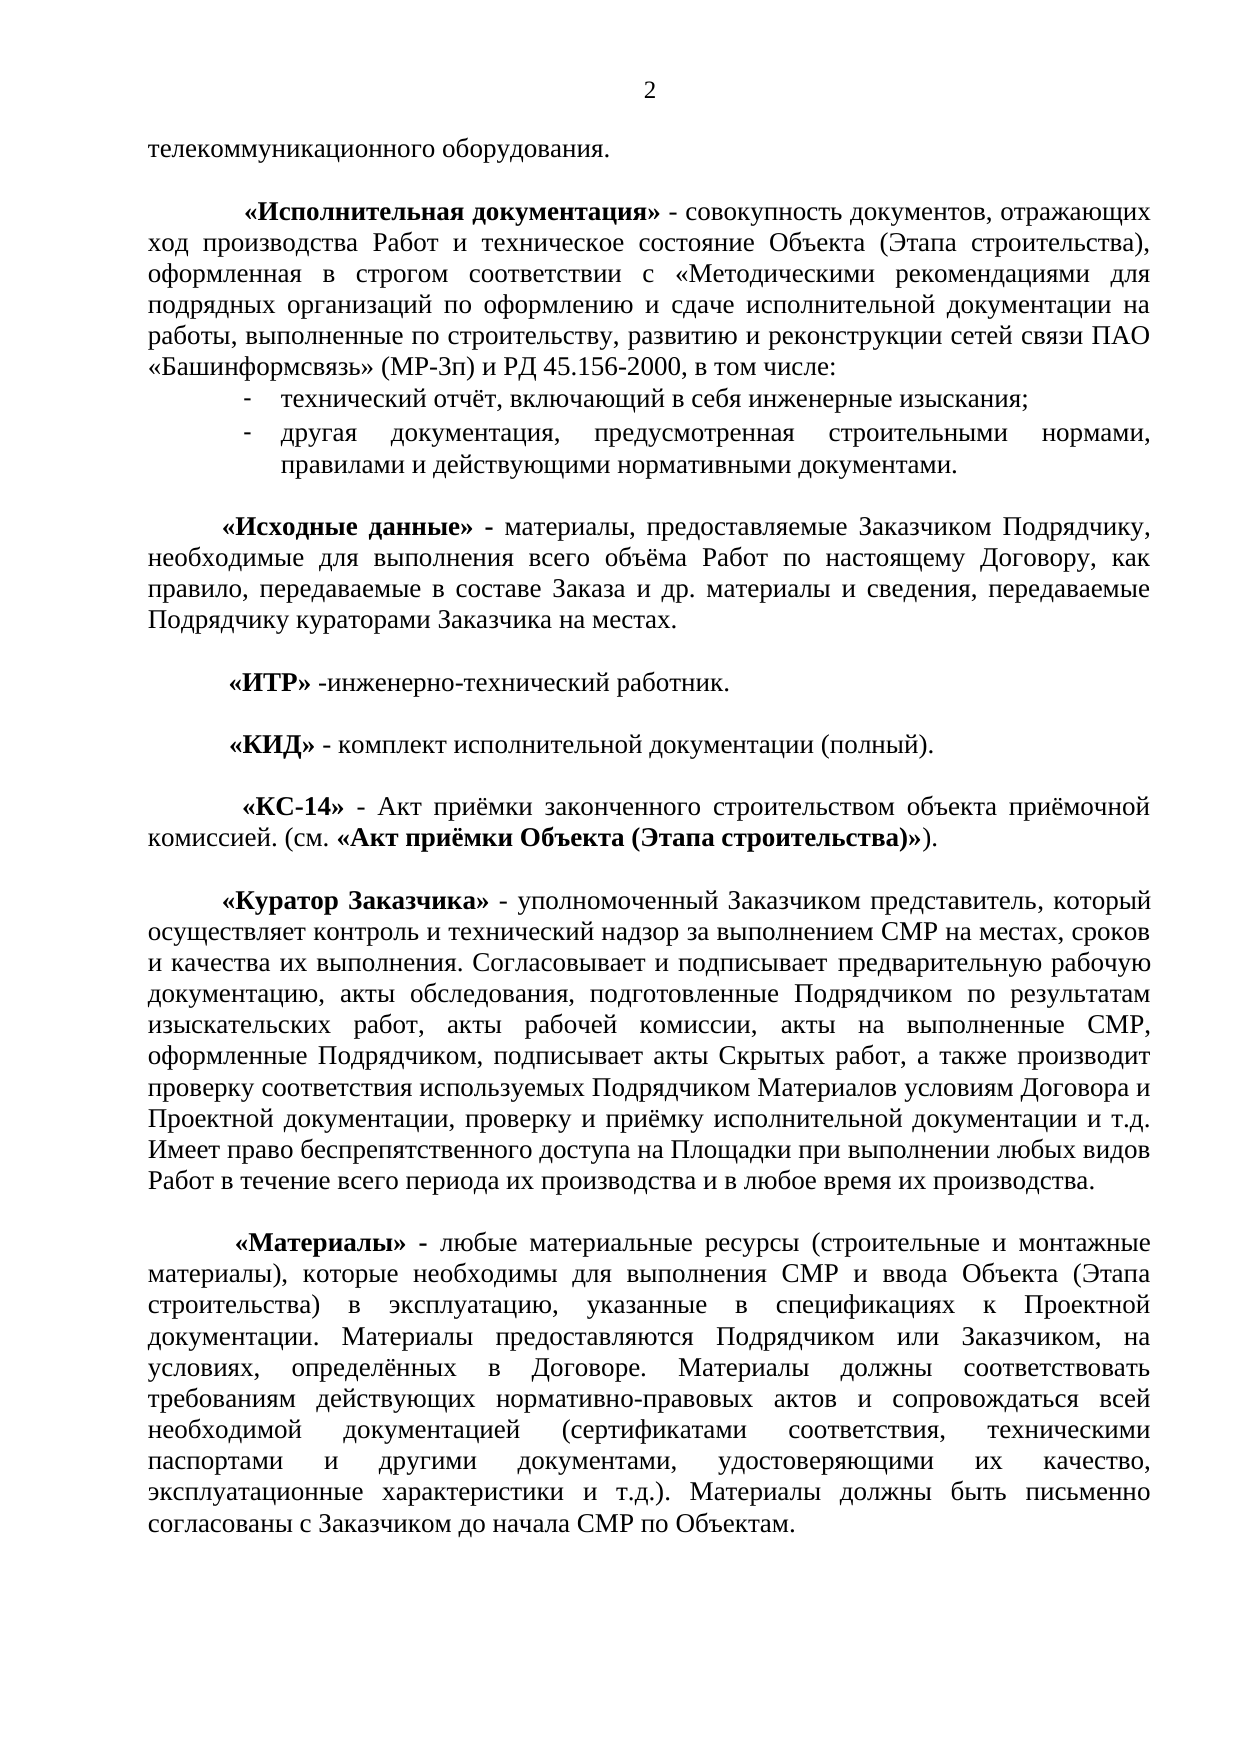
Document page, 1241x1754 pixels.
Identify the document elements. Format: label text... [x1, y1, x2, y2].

list другая документация, предусмотренная строительными нормами, правилами и действующими нормативными документами. [243, 415, 1152, 479]
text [148, 132, 1152, 164]
text «Материалы» - любые материальные ресурсы (строительные и монтажные материалы), которые необходимы для выполнения СМР и ввода Объекта (Этапа строительства) в эксплуатацию, указанные в спецификациях к Проектной документации. Материалы предоставляются Подрядчиком или Заказчиком, на условиях, определённых в Договоре. Материалы должны соответствовать требованиям действующих нормативно-правовых актов и сопровождаться всей необходимой документацией (сертификатами соответствия, техническими паспортами и другими документами, удостоверяющими их качество, эксплуатационные характеристики и т.д.). Материалы должны быть письменно согласованы с Заказчиком до начала СМР по Объектам. [148, 1226, 1152, 1538]
list технический отчёт, включающий в себя инженерные изыскания; [243, 382, 1152, 415]
text «КС-14» - Акт приёмки законченного строительством объекта приёмочной комиссией. (см. «Акт приёмки Объекта (Этапа строительства)»). [148, 790, 1152, 853]
text «ИТР» -инженерно-технический работник. [148, 666, 1152, 697]
text «Куратор Заказчика» - уполномоченный Заказчиком представитель, который осуществляет контроль и технический надзор за выполнением СМР на местах, сроков и качества их выполнения. Согласовывает и подписывает предварительную рабочую документацию, акты обследования, подготовленные Подрядчиком по результатам изыскательских работ, акты рабочей комиссии, акты на выполненные СМР, оформленные Подрядчиком, подписывает акты Скрытых работ, а также производит проверку соответствия используемых Подрядчиком Материалов условиям Договора и Проектной документации, проверку и приёмку исполнительной документации и т.д. Имеет право беспрепятственного доступа на Площадки при выполнении любых видов Работ в течение всего периода их производства и в любое время их производства. [148, 884, 1152, 1195]
text «Исполнительная документация» - совокупность документов, отражающих ход производства Работ и техническое состояние Объекта (Этапа строительства), оформленная в строгом соответствии с «Методическими рекомендациями для подрядных организаций по оформлению и сдаче исполнительной документации на работы, выполненные по строительству, развитию и реконструкции сетей связи ПАО «Башинформсвязь» (МР-3п) и РД 45.156-2000, в том числе: [148, 195, 1152, 382]
text «Исходные данные» - материалы, предоставляемые Заказчиком Подрядчику, необходимые для выполнения всего объёма Работ по настоящему Договору, как правило, передаваемые в составе Заказа и др. материалы и сведения, передаваемые Подрядчику кураторами Заказчика на местах. [148, 510, 1152, 634]
text «КИД» - комплект исполнительной документации (полный). [148, 728, 1152, 759]
